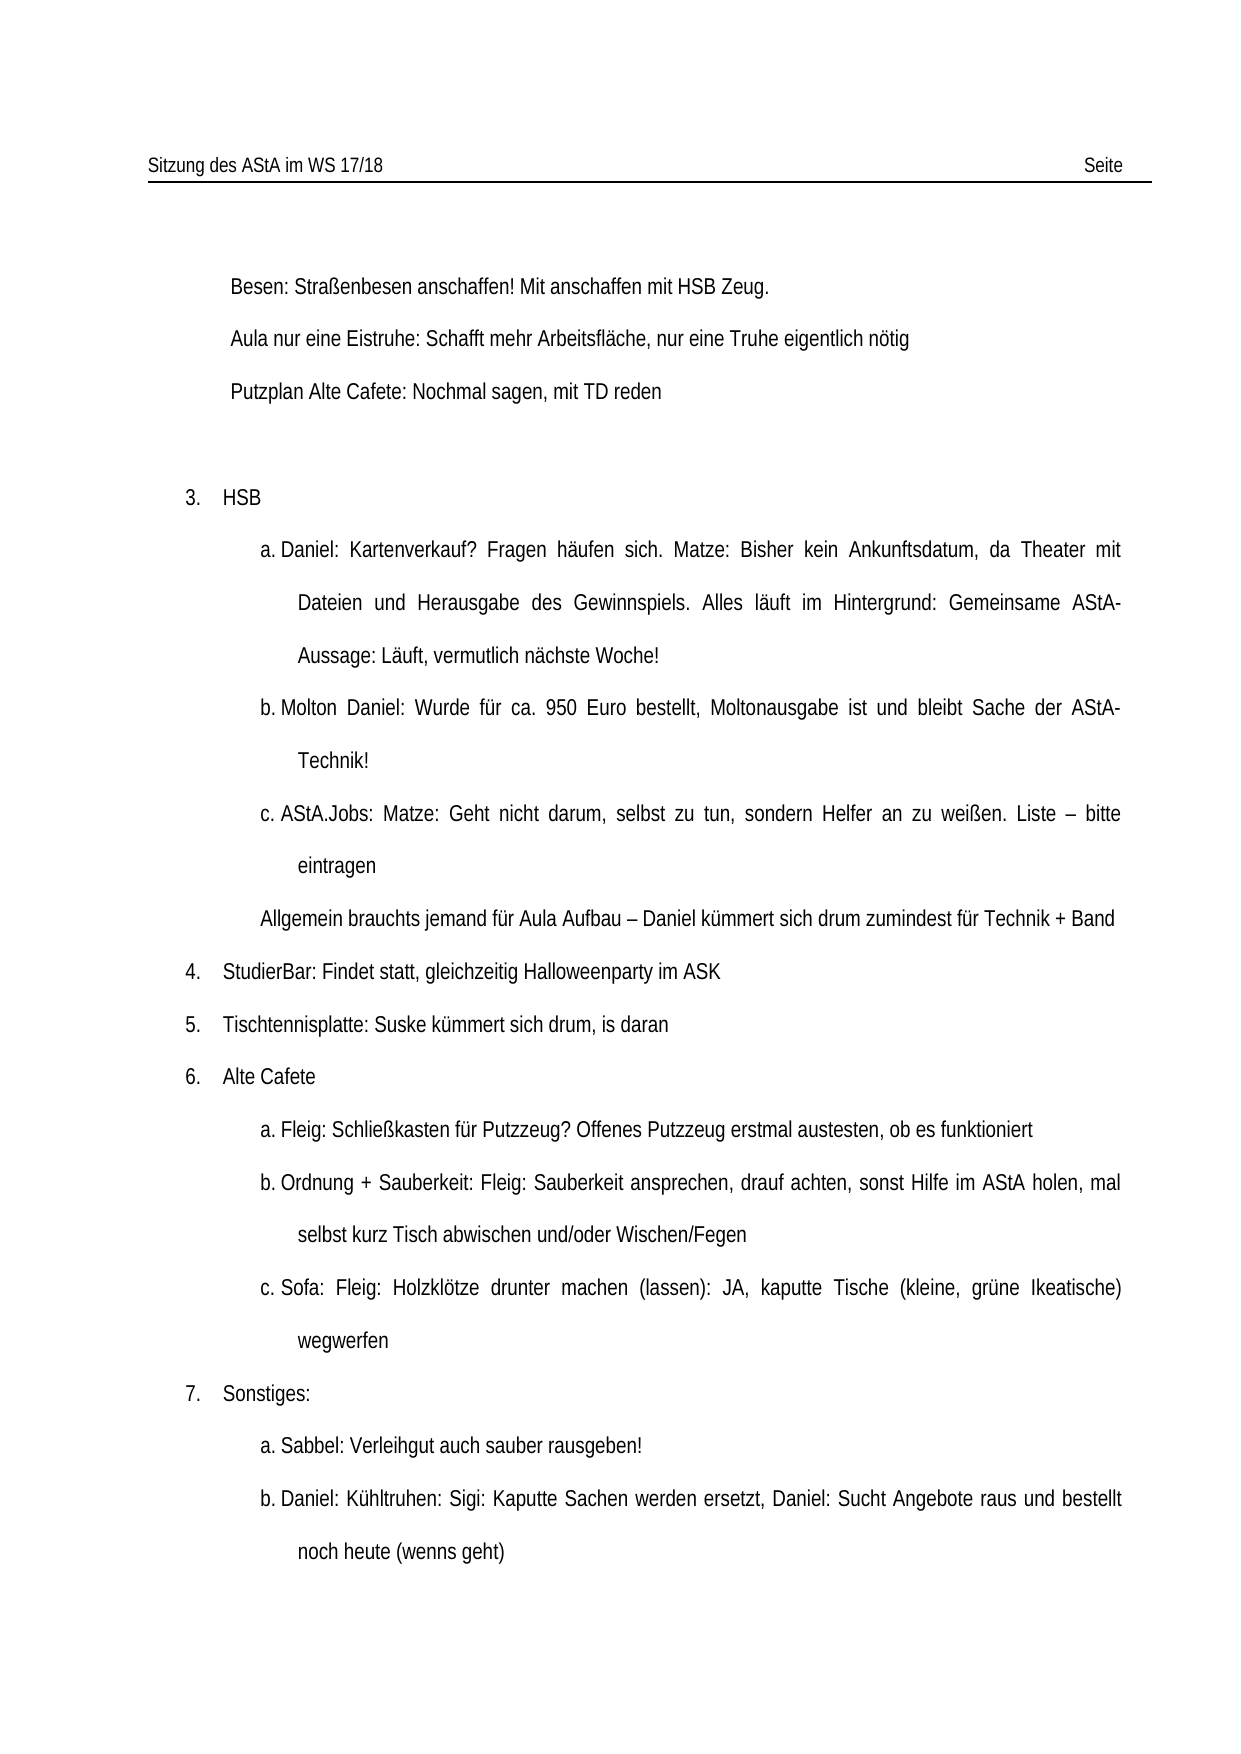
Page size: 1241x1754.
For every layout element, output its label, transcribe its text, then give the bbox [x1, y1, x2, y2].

list Sofa: Fleig: Holzklötze drunter machen (lassen): JA, kaputte Tische (kleine, grüne Ikeatische) wegwerfen [260, 1274, 1122, 1353]
list Sabbel: Verleihgut auch sauber rausgeben! [260, 1432, 1122, 1458]
list Alte Cafete [185, 1063, 1122, 1089]
list Daniel: Kartenverkauf? Fragen häufen sich. Matze: Bisher kein Ankunftsdatum, da Theater mit Dateien und Herausgabe des Gewinnspiels. Alles läuft im Hintergrund: Gemeinsame AStA-Aussage: Läuft, vermutlich nächste Woche! [260, 536, 1122, 668]
list Daniel: Kühltruhen: Sigi: Kaputte Sachen werden ersetzt, Daniel: Sucht Angebote raus und bestellt noch heute (wenns geht) [260, 1485, 1122, 1564]
text Besen: Straßenbesen anschaffen! Mit anschaffen mit HSB Zeug. [230, 273, 1122, 299]
list Molton Daniel: Wurde für ca. 950 Euro bestellt, Moltonausgabe ist und bleibt Sache der AStA-Technik! [260, 694, 1122, 773]
list Sonstiges: [185, 1379, 1122, 1406]
text Aula nur eine Eistruhe: Schafft mehr Arbeitsfläche, nur eine Truhe eigentlich nötig [230, 325, 1122, 352]
text Allgemein brauchts jemand für Aula Aufbau – Daniel kümmert sich drum zumindest für Technik + Band [260, 905, 1122, 931]
list AStA.Jobs: Matze: Geht nicht darum, selbst zu tun, sondern Helfer an zu weißen. Liste – bitte eintragen [260, 800, 1122, 879]
list Tischtennisplatte: Suske kümmert sich drum, is daran [185, 1011, 1122, 1037]
list Ordnung + Sauberkeit: Fleig: Sauberkeit ansprechen, drauf achten, sonst Hilfe im AStA holen, mal selbst kurz Tisch abwischen und/oder Wischen/Fegen [260, 1169, 1122, 1248]
list Fleig: Schließkasten für Putzzeug? Offenes Putzzeug erstmal austesten, ob es funktioniert [260, 1116, 1122, 1142]
list StudierBar: Findet statt, gleichzeitig Halloweenparty im ASK [185, 958, 1122, 984]
text Putzplan Alte Cafete: Nochmal sagen, mit TD reden [230, 378, 1122, 404]
list HSB [185, 483, 1122, 510]
